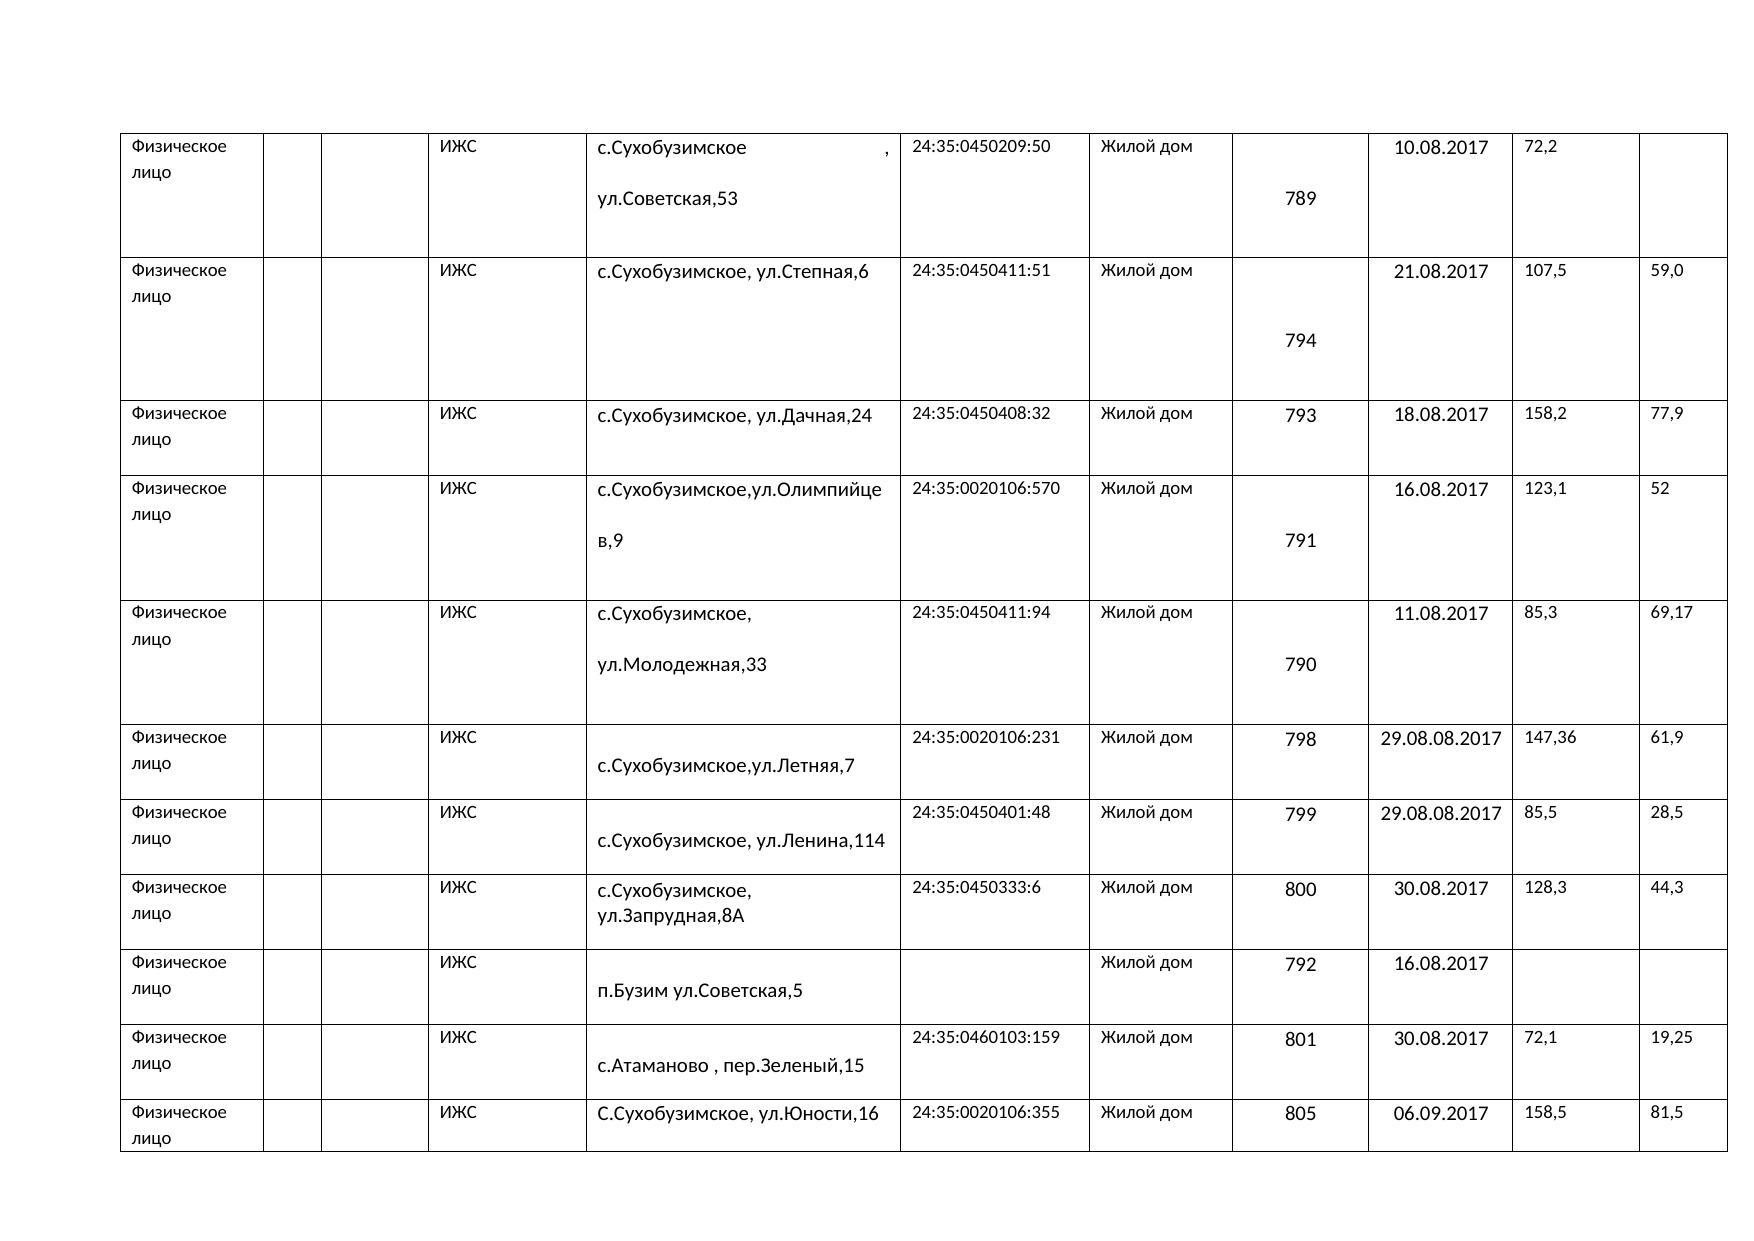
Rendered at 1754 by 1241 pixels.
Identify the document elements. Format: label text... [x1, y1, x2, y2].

table_cell 24:35:0460103:159 [901, 1025, 1089, 1099]
table_cell 28,5 [1640, 800, 1727, 874]
table_cell 44,3 [1640, 875, 1727, 949]
table_cell [322, 950, 428, 1024]
table_cell Физическое лицо [121, 258, 263, 400]
table_cell 798 [1233, 725, 1368, 799]
table_cell ИЖС [429, 875, 586, 949]
table_cell 158,5 [1513, 1100, 1639, 1151]
table_cell ИЖС [429, 476, 586, 599]
table_cell 06.09.2017 [1369, 1100, 1512, 1151]
table_cell Жилой дом [1090, 950, 1232, 1024]
table_cell с.Сухобузимское,ул.Летняя,7 [587, 725, 900, 799]
table_cell 24:35:0020106:355 [901, 1100, 1089, 1151]
table_cell [264, 258, 321, 400]
table_cell 16.08.2017 [1369, 950, 1512, 1024]
table_cell [322, 601, 428, 724]
table_cell 61,9 [1640, 725, 1727, 799]
table_cell с.Сухобузимское, ул.Степная,6 [587, 258, 900, 400]
table_cell 72,2 [1513, 134, 1639, 257]
table_cell [264, 401, 321, 475]
table_cell ИЖС [429, 258, 586, 400]
table_cell Физическое лицо [121, 134, 263, 257]
table_cell Жилой дом [1090, 1100, 1232, 1151]
table_cell [322, 1025, 428, 1099]
table_cell 793 [1233, 401, 1368, 475]
table_cell 29.08.08.2017 [1369, 725, 1512, 799]
table_cell 24:35:0450408:32 [901, 401, 1089, 475]
table_cell ИЖС [429, 401, 586, 475]
table_cell с.Сухобузимское, ул.Запрудная,8А [587, 875, 900, 949]
table_cell [901, 950, 1089, 1024]
table_cell 85,5 [1513, 800, 1639, 874]
table_cell 791 [1233, 476, 1368, 599]
table_cell Физическое лицо [121, 401, 263, 475]
table_cell 29.08.08.2017 [1369, 800, 1512, 874]
table_cell ИЖС [429, 950, 586, 1024]
table_cell 123,1 [1513, 476, 1639, 599]
table_cell Физическое лицо [121, 950, 263, 1024]
table_cell Физическое лицо [121, 1025, 263, 1099]
table_cell ИЖС [429, 601, 586, 724]
table_cell [1640, 134, 1727, 257]
table_cell с.Сухобузимское, ул.Молодежная,33 [587, 601, 900, 724]
table_cell 24:35:0020106:231 [901, 725, 1089, 799]
table_cell ИЖС [429, 1025, 586, 1099]
table_cell п.Бузим ул.Советская,5 [587, 950, 900, 1024]
table_cell [264, 476, 321, 599]
table_cell 794 [1233, 258, 1368, 400]
table_cell 11.08.2017 [1369, 601, 1512, 724]
table_cell 24:35:0450401:48 [901, 800, 1089, 874]
table_cell 24:35:0450411:94 [901, 601, 1089, 724]
table_cell 81,5 [1640, 1100, 1727, 1151]
table_cell Жилой дом [1090, 401, 1232, 475]
table_cell с.Сухобузимское , ул.Советская,53 [587, 134, 900, 257]
table_cell [264, 800, 321, 874]
table_cell 69,17 [1640, 601, 1727, 724]
table_cell 789 [1233, 134, 1368, 257]
table_cell [322, 1100, 428, 1151]
table_cell 52 [1640, 476, 1727, 599]
table_cell [264, 134, 321, 257]
table_cell Физическое лицо [121, 875, 263, 949]
table_cell ИЖС [429, 1100, 586, 1151]
table_cell Жилой дом [1090, 725, 1232, 799]
table_cell 158,2 [1513, 401, 1639, 475]
table_cell Физическое лицо [121, 800, 263, 874]
table_cell [322, 725, 428, 799]
table_cell ИЖС [429, 800, 586, 874]
table_cell с.Сухобузимское,ул.Олимпийцев,9 [587, 476, 900, 599]
table_cell Жилой дом [1090, 476, 1232, 599]
table_cell 107,5 [1513, 258, 1639, 400]
table_cell 24:35:0450411:51 [901, 258, 1089, 400]
table_cell 19,25 [1640, 1025, 1727, 1099]
table_cell [322, 476, 428, 599]
table_cell 72,1 [1513, 1025, 1639, 1099]
table_cell [322, 800, 428, 874]
table_cell [322, 401, 428, 475]
table_cell 128,3 [1513, 875, 1639, 949]
table_cell 147,36 [1513, 725, 1639, 799]
table_cell 805 [1233, 1100, 1368, 1151]
table_cell [264, 950, 321, 1024]
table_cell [587, 1100, 900, 1151]
table_cell 800 [1233, 875, 1368, 949]
table_cell 792 [1233, 950, 1368, 1024]
table_cell Физическое лицо [121, 476, 263, 599]
table_cell Физическое лицо [121, 601, 263, 724]
table_cell ИЖС [429, 725, 586, 799]
table_cell 801 [1233, 1025, 1368, 1099]
table_cell с.Атаманово , пер.Зеленый,15 [587, 1025, 900, 1099]
table_cell [1640, 950, 1727, 1024]
table_cell 24:35:0450209:50 [901, 134, 1089, 257]
table_cell 799 [1233, 800, 1368, 874]
table_cell Жилой дом [1090, 800, 1232, 874]
table_cell с.Сухобузимское, ул.Ленина,114 [587, 800, 900, 874]
table_cell 59,0 [1640, 258, 1727, 400]
table_cell ИЖС [429, 134, 586, 257]
table_cell с.Сухобузимское, ул.Дачная,24 [587, 401, 900, 475]
table_cell [264, 1025, 321, 1099]
table_cell 10.08.2017 [1369, 134, 1512, 257]
table_cell 30.08.2017 [1369, 875, 1512, 949]
table_cell Жилой дом [1090, 601, 1232, 724]
table_cell [322, 134, 428, 257]
table_cell [264, 1100, 321, 1151]
table_cell Физическое лицо [121, 1100, 263, 1151]
table_cell Жилой дом [1090, 134, 1232, 257]
table_cell 18.08.2017 [1369, 401, 1512, 475]
table_cell Физическое лицо [121, 725, 263, 799]
table_cell 21.08.2017 [1369, 258, 1512, 400]
table_cell [1513, 950, 1639, 1024]
table_cell 30.08.2017 [1369, 1025, 1512, 1099]
table_cell 85,3 [1513, 601, 1639, 724]
table_cell [264, 875, 321, 949]
table_cell 77,9 [1640, 401, 1727, 475]
table_cell Жилой дом [1090, 258, 1232, 400]
table_cell 16.08.2017 [1369, 476, 1512, 599]
table_cell 790 [1233, 601, 1368, 724]
table_cell [264, 601, 321, 724]
table_cell Жилой дом [1090, 875, 1232, 949]
table_cell 24:35:0450333:6 [901, 875, 1089, 949]
table_cell [264, 725, 321, 799]
table_cell Жилой дом [1090, 1025, 1232, 1099]
table_cell 24:35:0020106:570 [901, 476, 1089, 599]
table_cell [322, 875, 428, 949]
table_cell [322, 258, 428, 400]
